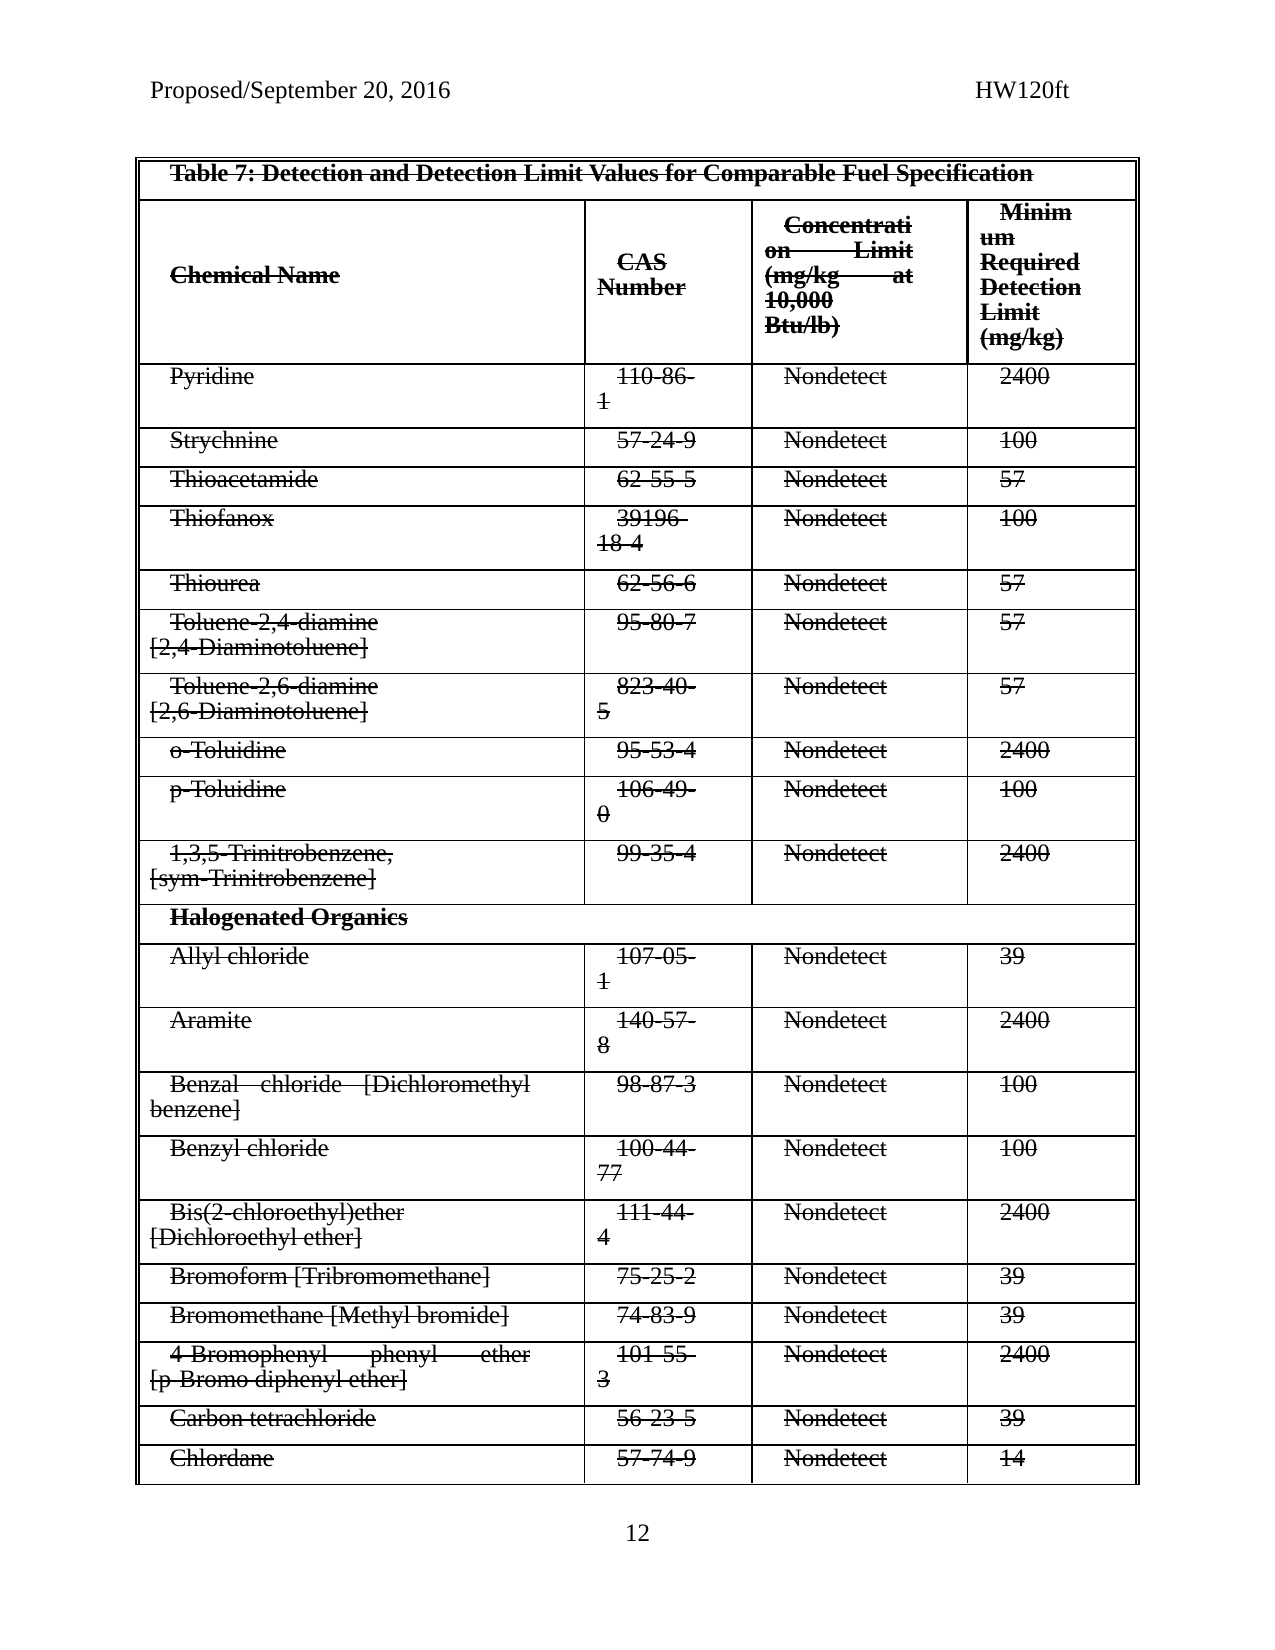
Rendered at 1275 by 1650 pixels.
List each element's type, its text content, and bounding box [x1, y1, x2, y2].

table_cell Nondetect [753, 1304, 967, 1341]
table_cell 4-Bromophenyl phenyl ether [p-Bromo diphenyl ether] [140, 1343, 584, 1405]
table_cell Nondetect [753, 738, 967, 776]
table_cell 62-55-5 [585, 468, 751, 505]
table_cell 1,3,5-Trinitrobenzene, [sym-Trinitrobenzene] [140, 841, 584, 904]
table_cell 100 [968, 777, 1135, 840]
table_cell CAS Number [586, 201, 751, 363]
table_cell 39 [968, 1265, 1135, 1302]
table_cell 62-56-6 [585, 571, 751, 608]
table_cell 110-86-1 [585, 365, 751, 427]
table_cell 74-83-9 [585, 1304, 751, 1341]
table_cell Thiofanox [140, 507, 584, 569]
table_cell 100 [968, 429, 1135, 466]
table_cell Nondetect [753, 571, 967, 608]
table_cell Nondetect [753, 1008, 967, 1071]
table_cell 95-53-4 [585, 738, 751, 776]
table_header Table 7: Detection and Detection Limit Values for Comparable Fuel Specification [140, 162, 1135, 199]
table_cell Nondetect [753, 507, 967, 569]
table_cell 2400 [968, 841, 1135, 904]
table_cell Toluene-2,6-diamine [2,6-Diaminotoluene] [140, 674, 584, 737]
table_cell Allyl chloride [140, 945, 584, 1007]
table_cell 57 [968, 468, 1135, 505]
table_cell Nondetect [753, 1137, 967, 1199]
table_cell 75-25-2 [585, 1265, 751, 1302]
table_cell 2400 [968, 1008, 1135, 1071]
table_cell Nondetect [753, 1446, 967, 1483]
table_cell 57-74-9 [585, 1446, 751, 1483]
table_cell 95-80-7 [585, 610, 751, 672]
table_cell Nondetect [753, 365, 967, 427]
table_cell Bromomethane [Methyl bromide] [140, 1304, 584, 1341]
table_cell 2400 [968, 1343, 1135, 1405]
table_cell Bis(2-chloroethyl)ether [Dichloroethyl ether] [140, 1201, 584, 1263]
table_cell Bromoform [Tribromomethane] [140, 1265, 584, 1302]
table_cell 57 [968, 610, 1135, 672]
table_cell 57-24-9 [585, 429, 751, 466]
table_cell Strychnine [140, 429, 584, 466]
table_cell Nondetect [753, 1201, 967, 1263]
table_cell Nondetect [753, 945, 967, 1007]
table_cell Nondetect [753, 674, 967, 737]
table_cell Benzal chloride [Dichloromethyl benzene] [140, 1073, 584, 1135]
table_cell 56-23-5 [585, 1407, 751, 1444]
table_cell 57 [968, 571, 1135, 608]
table_cell Minimum Required Detection Limit (mg/kg) [969, 201, 1135, 363]
table_cell Chlordane [140, 1446, 584, 1483]
table_cell 39196-18-4 [585, 507, 751, 569]
table_cell Nondetect [753, 1407, 967, 1444]
table_cell 101-55-3 [585, 1343, 751, 1405]
table_cell Benzyl chloride [140, 1137, 584, 1199]
table_cell Carbon tetrachloride [140, 1407, 584, 1444]
table_cell 98-87-3 [585, 1073, 751, 1135]
table_cell Nondetect [753, 1073, 967, 1135]
table_cell Pyridine [140, 365, 584, 427]
table_cell Thiourea [140, 571, 584, 608]
table_cell 111-44-4 [585, 1201, 751, 1263]
table_cell Nondetect [753, 1265, 967, 1302]
table_cell Nondetect [753, 777, 967, 840]
table_cell 14 [968, 1446, 1135, 1483]
table_cell Toluene-2,4-diamine [2,4-Diaminotoluene] [140, 610, 584, 672]
table_cell Nondetect [753, 841, 967, 904]
table_cell Nondetect [753, 1343, 967, 1405]
table_cell 106-49-0 [585, 777, 751, 840]
table_cell 107-05-1 [585, 945, 751, 1007]
table_cell 140-57-8 [585, 1008, 751, 1071]
table_cell Thioacetamide [140, 468, 584, 505]
table_cell 823-40-5 [585, 674, 751, 737]
table_cell Nondetect [753, 468, 967, 505]
table_cell Chemical Name [140, 201, 584, 363]
table_cell 100-44-77 [585, 1137, 751, 1199]
table_cell Aramite [140, 1008, 584, 1071]
table_cell 57 [968, 674, 1135, 737]
table_cell 100 [968, 507, 1135, 569]
table_cell p-Toluidine [140, 777, 584, 840]
table_cell 2400 [968, 365, 1135, 427]
table_cell 2400 [968, 1201, 1135, 1263]
table_cell 39 [968, 1304, 1135, 1341]
table_cell 100 [968, 1137, 1135, 1199]
table_cell Concentration Limit (mg/kg at 10,000 Btu/lb) [753, 201, 966, 363]
table_cell 39 [968, 1407, 1135, 1444]
table_cell 100 [968, 1073, 1135, 1135]
table_cell 99-35-4 [585, 841, 751, 904]
table_cell 2400 [968, 738, 1135, 776]
table_cell Nondetect [753, 429, 967, 466]
table_cell o-Toluidine [140, 738, 584, 776]
table_cell Halogenated Organics [140, 905, 1135, 943]
table_cell 39 [968, 945, 1135, 1007]
table_cell Nondetect [753, 610, 967, 672]
